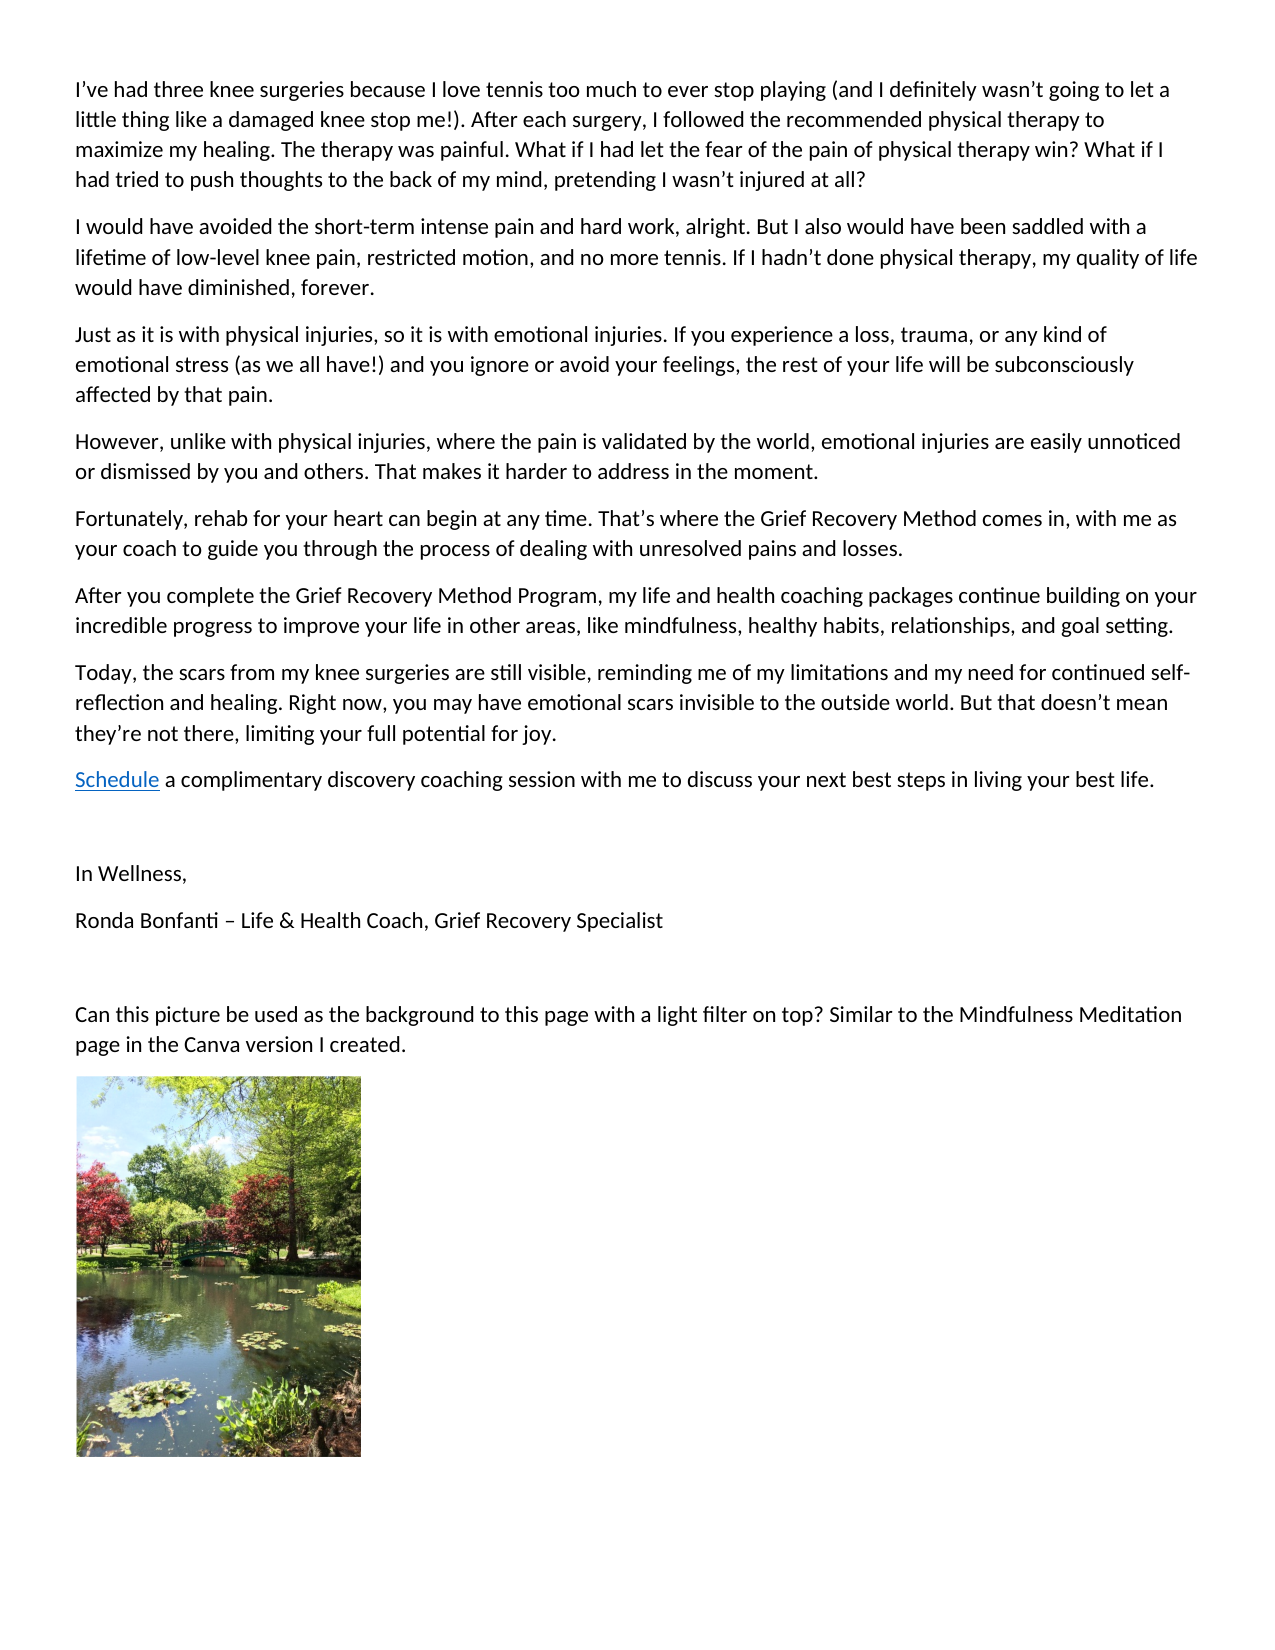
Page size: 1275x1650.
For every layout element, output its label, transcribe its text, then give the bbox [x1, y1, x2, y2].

text Fortunately, rehab for your heart can begin at any time. That’s where the Grief Recovery Method comes in, with me as your coach to guide you through the process of dealing with unresolved pains and losses. [75, 504, 1200, 562]
text Just as it is with physical injuries, so it is with emotional injuries. If you experience a loss, trauma, or any kind of emotional stress (as we all have!) and you ignore or avoid your feelings, the rest of your life will be subconsciously affected by that pain. [75, 320, 1200, 408]
text After you complete the Grief Recovery Method Program, my life and health coaching packages continue building on your incredible progress to improve your life in other areas, like mindfulness, healthy habits, relationships, and goal setting. [75, 581, 1200, 639]
text Today, the scars from my knee surgeries are still visible, reminding me of my limitations and my need for continued self-reflection and healing. Right now, you may have emotional scars invisible to the outside world. But that doesn’t mean they’re not there, limiting your full potential for joy. [75, 658, 1200, 747]
text In Wellness, [75, 859, 1200, 887]
text Ronda Bonfanti – Life & Health Coach, Grief Recovery Specialist [75, 906, 1200, 934]
text Can this picture be used as the background to this page with a light filter on top? Similar to the Mindfulness Meditation page in the Canva version I created. [75, 1000, 1200, 1058]
text However, unlike with physical injuries, where the pain is validated by the world, emotional injuries are easily unnoticed or dismissed by you and others. That makes it harder to address in the moment. [75, 427, 1200, 485]
text I’ve had three knee surgeries because I love tennis too much to ever stop playing (and I definitely wasn’t going to let a little thing like a damaged knee stop me!). After each surgery, I followed the recommended physical therapy to maximize my healing. The therapy was painful. What if I had let the fear of the pain of physical therapy win? What if I had tried to push thoughts to the back of my mind, pretending I wasn’t injured at all? [75, 75, 1200, 194]
text Schedule a complimentary discovery coaching session with me to discuss your next best steps in living your best life. [75, 766, 1200, 794]
picture [77, 1077, 361, 1457]
text I would have avoided the short-term intense pain and hard work, alright. But I also would have been saddled with a lifetime of low-level knee pain, restricted motion, and no more tennis. If I hadn’t done physical therapy, my quality of life would have diminished, forever. [75, 212, 1200, 301]
